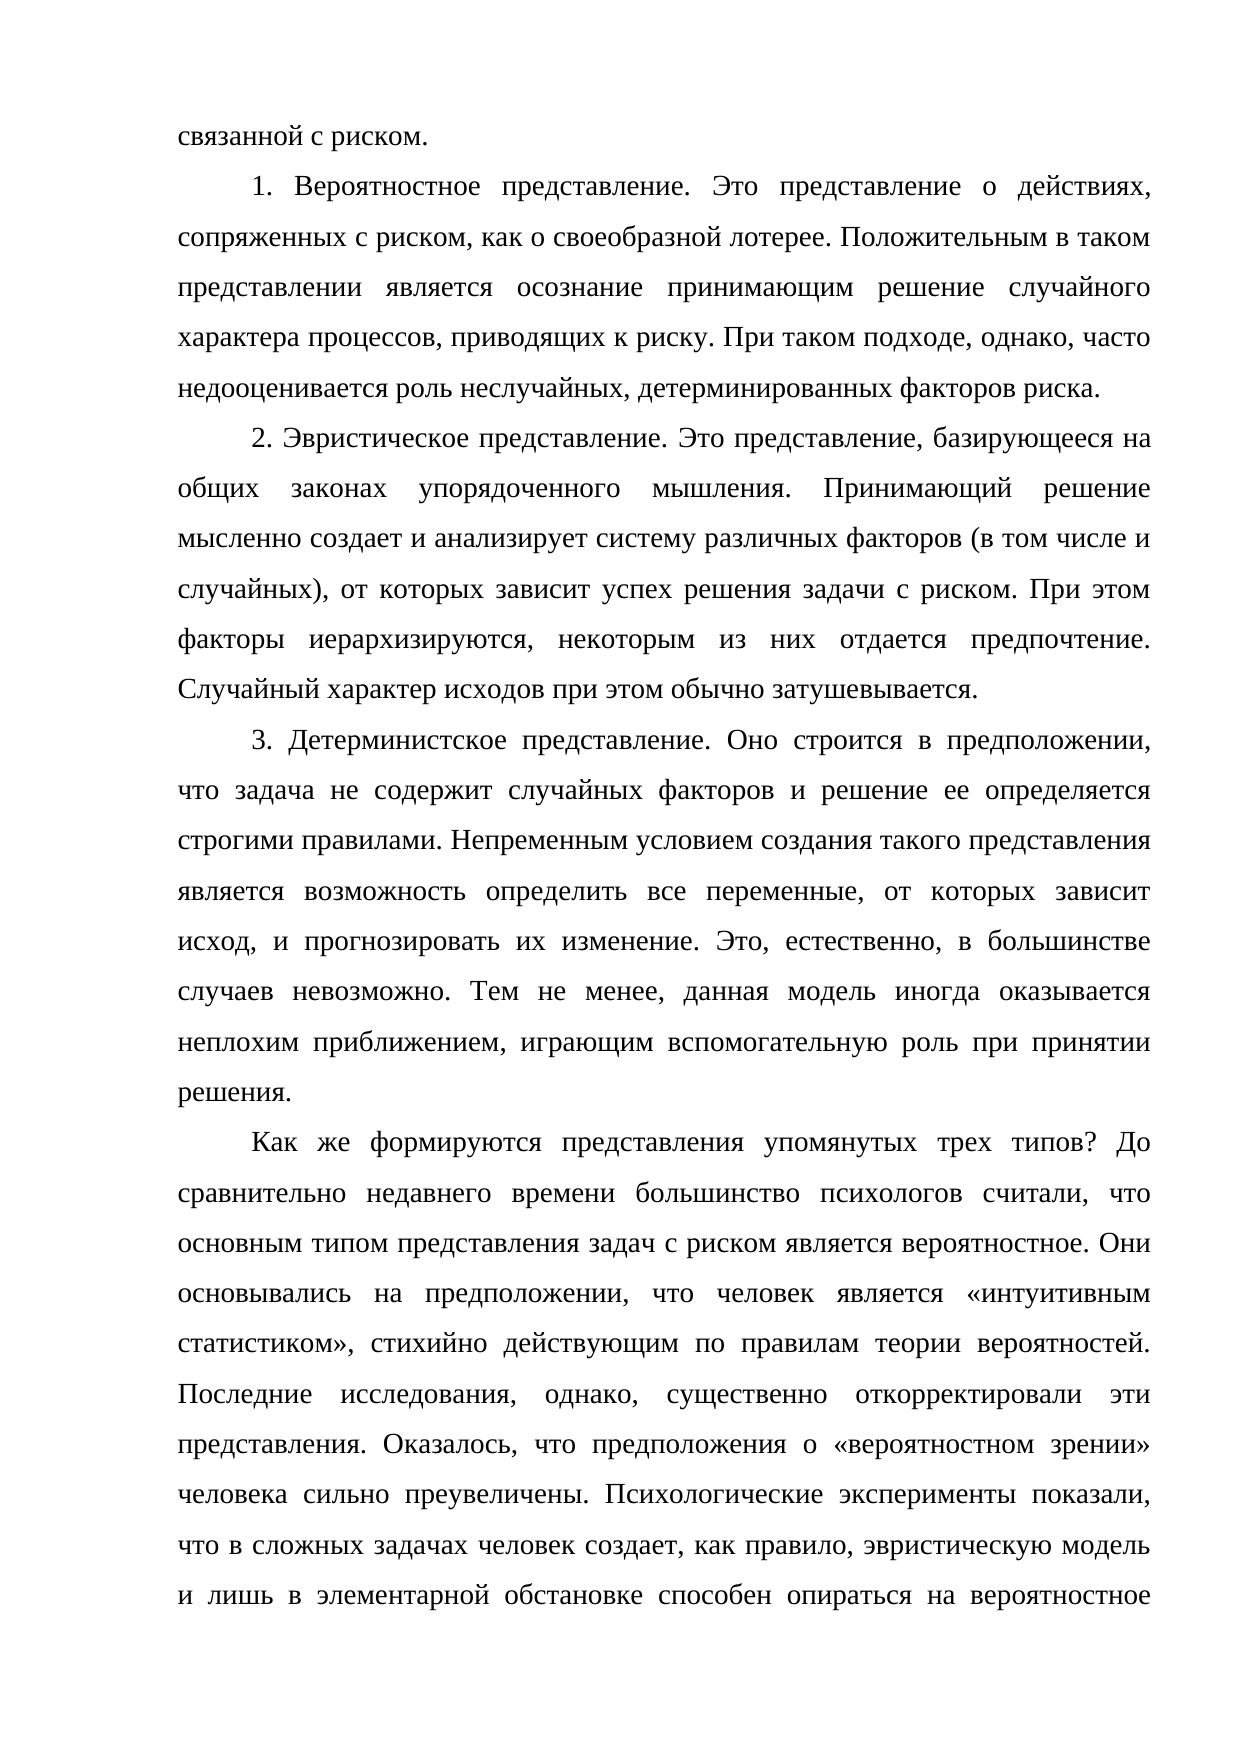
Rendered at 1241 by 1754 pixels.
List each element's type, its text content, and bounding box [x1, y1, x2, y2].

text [177, 1124, 1152, 1611]
text 2. Эвристическое представление. Это представление, базирующееся на общих законах упорядоченного мышления. Принимающий решение мысленно создает и анализирует систему различных факторов (в том числе и случайных), от которых зависит успех решения задачи с риском. При этом факторы иерархизируются, некоторым из них отдается предпочтение. Случайный характер исходов при этом обычно затушевывается. [177, 420, 1152, 705]
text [177, 118, 1152, 152]
text 1. Вероятностное представление. Это представление о действиях, сопряженных с риском, как о своеобразной лотерее. Положительным в таком представлении является осознание принимающим решение случайного характера процессов, приводящих к риску. При таком подходе, однако, часто недооценивается роль неслучайных, детерминированных факторов риска. [177, 168, 1152, 403]
text 3. Детерминистское представление. Оно строится в предположении, что задача не содержит случайных факторов и решение ее определяется строгими правилами. Непременным условием создания такого представления является возможность определить все переменные, от которых зависит исход, и прогнозировать их изменение. Это, естественно, в большинстве случаев невозможно. Тем не менее, данная модель иногда оказывается неплохим приближением, играющим вспомогательную роль при принятии решения. [177, 722, 1152, 1108]
